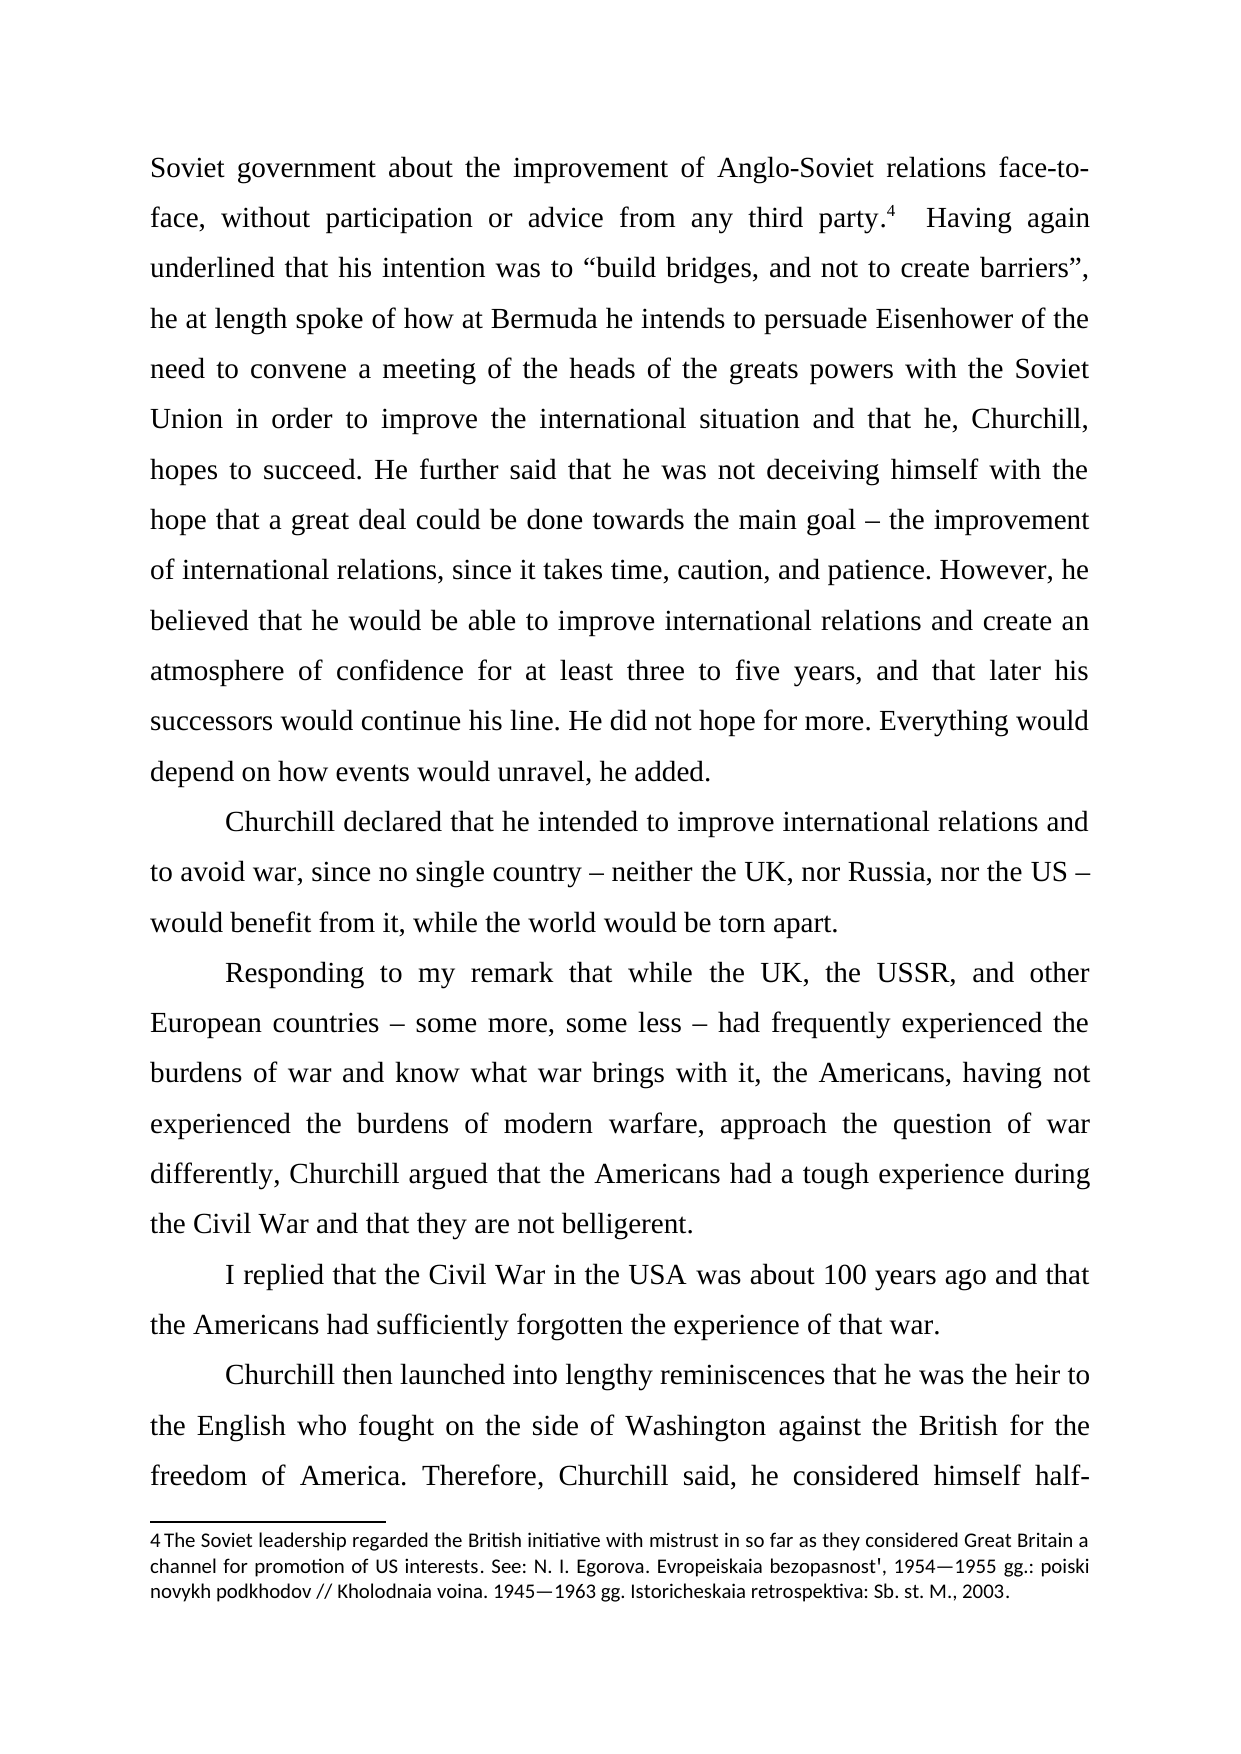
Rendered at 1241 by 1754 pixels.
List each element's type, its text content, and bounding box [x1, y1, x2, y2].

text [150, 150, 1090, 787]
text Responding to my remark that while the UK, the USSR, and other European countries – some more, some less – had frequently experienced the burdens of war and know what war brings with it, the Americans, having not experienced the burdens of modern warfare, approach the question of war differently, Churchill argued that the Americans had a tough experience during the Civil War and that they are not belligerent. [150, 955, 1090, 1240]
text Churchill declared that he intended to improve international relations and to avoid war, since no single country – neither the UK, nor Russia, nor the US – would benefit from it, while the world would be torn apart. [150, 804, 1090, 938]
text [150, 1357, 1090, 1492]
text I replied that the Civil War in the USA was about 100 years ago and that the Americans had sufficiently forgotten the experience of that war. [150, 1257, 1090, 1341]
